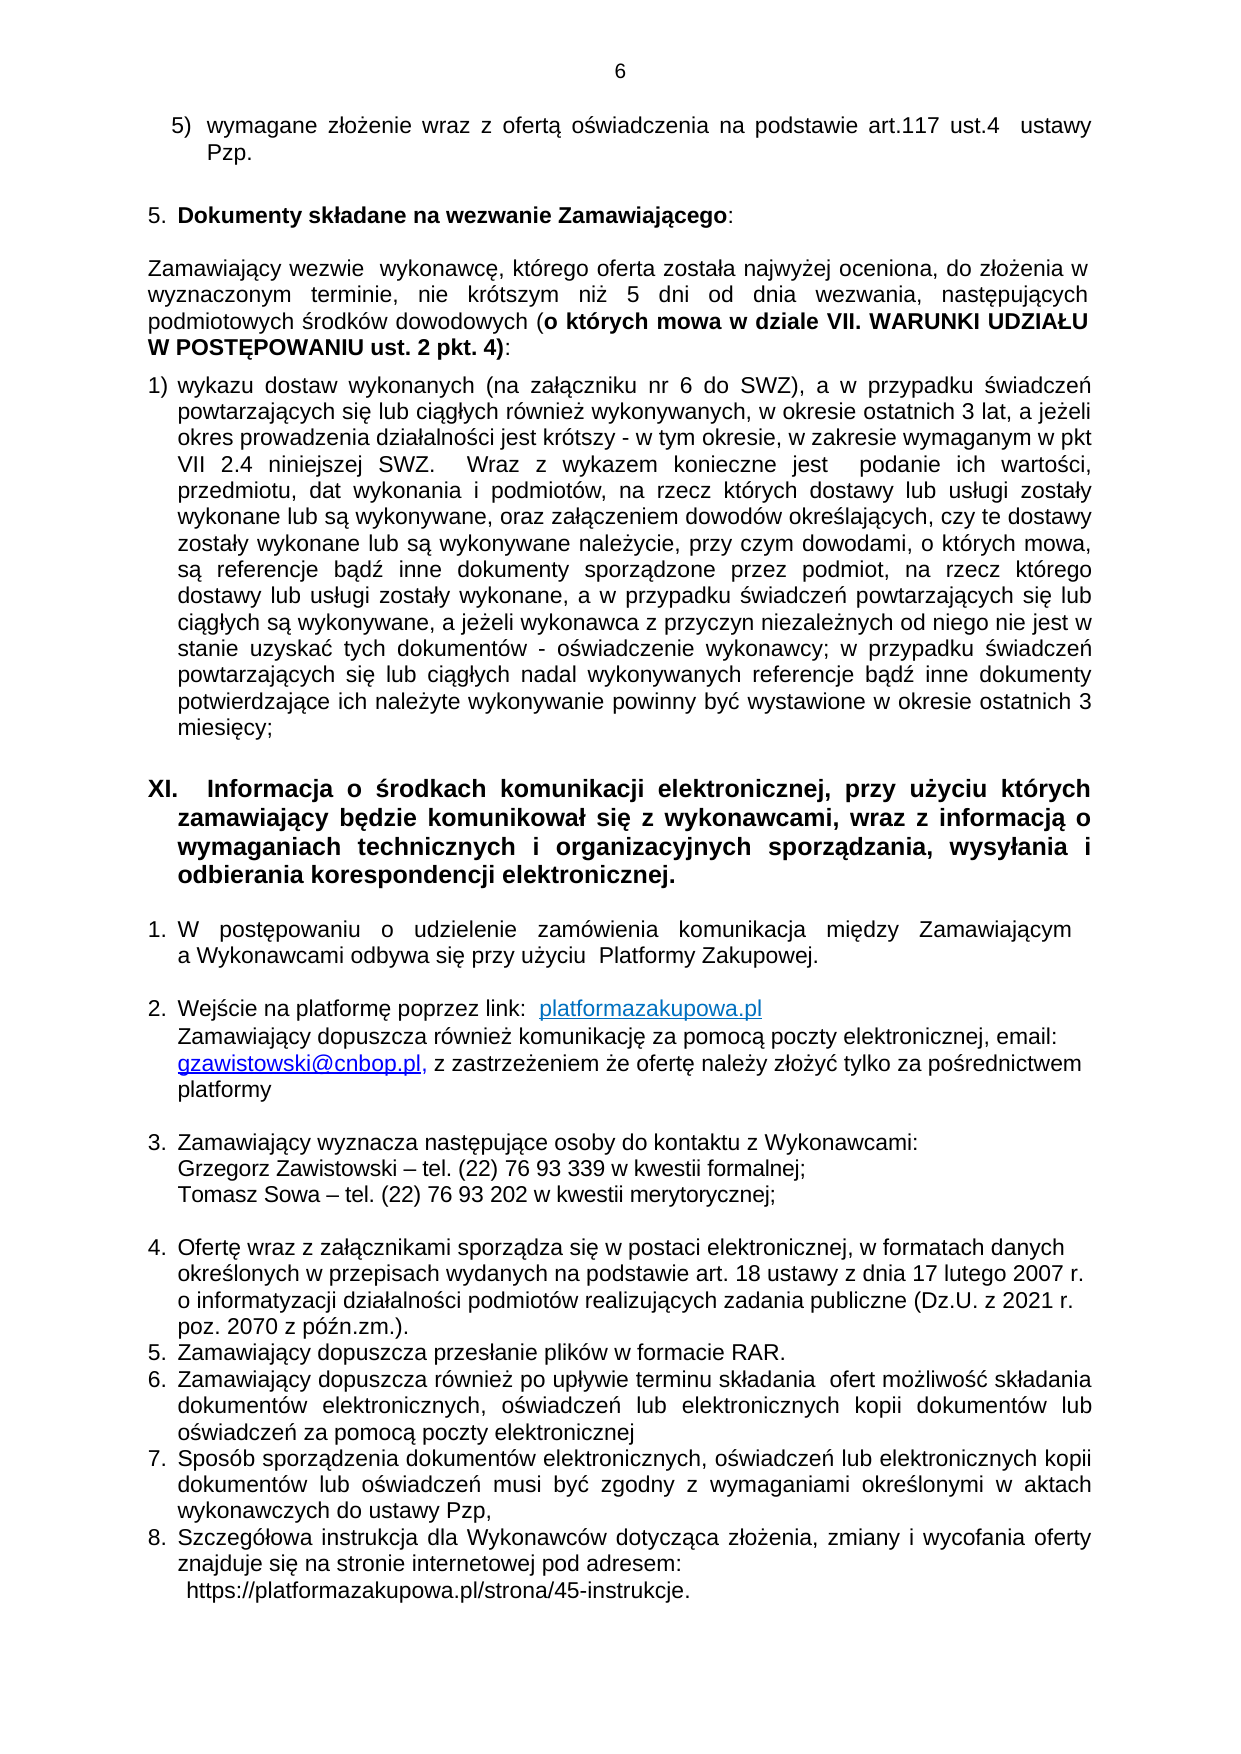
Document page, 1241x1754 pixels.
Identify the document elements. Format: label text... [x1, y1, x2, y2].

list Wejście na platformę poprzez link: platformazakupowa.pl [148, 995, 1092, 1021]
text Zamawiający dopuszcza również komunikację za pomocą poczty elektronicznej, email: [177, 1023, 1092, 1049]
list Zamawiający dopuszcza przesłanie plików w formacie RAR. [148, 1339, 1093, 1366]
text Tomasz Sowa – tel. (22) 76 93 202 w kwestii merytorycznej; [177, 1181, 1092, 1208]
list W postępowaniu o udzielenie zamówienia komunikacja między Zamawiającym a Wykonawcami odbywa się przy użyciu Platformy Zakupowej. [148, 916, 1092, 968]
text gzawistowski@cnbop.pl, z zastrzeżeniem że ofertę należy złożyć tylko za pośrednictwem platformy [177, 1049, 1092, 1102]
list https://platformazakupowa.pl/strona/45-instrukcje. [148, 1577, 1092, 1603]
list Zamawiający wyznacza następujące osoby do kontaktu z Wykonawcami: [148, 1128, 1092, 1155]
list Dokumenty składane na wezwanie Zamawiającego: [148, 202, 1092, 229]
list Sposób sporządzenia dokumentów elektronicznych, oświadczeń lub elektronicznych kopii dokumentów lub oświadczeń musi być zgodny z wymaganiami określonymi w aktach wykonawczych do ustawy Pzp, [148, 1445, 1092, 1524]
list Ofertę wraz z załącznikami sporządza się w postaci elektronicznej, w formatach danych określonych w przepisach wydanych na podstawie art. 18 ustawy z dnia 17 lutego 2007 r. o informatyzacji działalności podmiotów realizujących zadania publiczne (Dz.U. z 2021 r. poz. 2070 z późn.zm.). [148, 1234, 1093, 1339]
list wykazu dostaw wykonanych (na załączniku nr 6 do SWZ), a w przypadku świadczeń powtarzających się lub ciągłych również wykonywanych, w okresie ostatnich 3 lat, a jeżeli okres prowadzenia działalności jest krótszy - w tym okresie, w zakresie wymaganym w pkt VII 2.4 niniejszej SWZ. Wraz z wykazem konieczne jest podanie ich wartości, przedmiotu, dat wykonania i podmiotów, na rzecz których dostawy lub usługi zostały wykonane lub są wykonywane, oraz załączeniem dowodów określających, czy te dostawy zostały wykonane lub są wykonywane należycie, przy czym dowodami, o których mowa, są referencje bądź inne dokumenty sporządzone przez podmiot, na rzecz którego dostawy lub usługi zostały wykonane, a w przypadku świadczeń powtarzających się lub ciągłych są wykonywane, a jeżeli wykonawca z przyczyn niezależnych od niego nie jest w stanie uzyskać tych dokumentów - oświadczenie wykonawcy; w przypadku świadczeń powtarzających się lub ciągłych nadal wykonywanych referencje bądź inne dokumenty potwierdzające ich należyte wykonywanie powinny być wystawione w okresie ostatnich 3 miesięcy; [148, 372, 1092, 741]
list Zamawiający dopuszcza również po upływie terminu składania ofert możliwość składania dokumentów elektronicznych, oświadczeń lub elektronicznych kopii dokumentów lub oświadczeń za pomocą poczty elektronicznej [148, 1366, 1092, 1445]
text Zamawiający wezwie wykonawcę, którego oferta została najwyżej oceniona, do złożenia w wyznaczonym terminie, nie krótszym niż 5 dni od dnia wezwania, następujących podmiotowych środków dowodowych (o których mowa w dziale VII. WARUNKI UDZIAŁU W POSTĘPOWANIU ust. 2 pkt. 4): [148, 255, 1089, 360]
text Grzegorz Zawistowski – tel. (22) 76 93 339 w kwestii formalnej; [177, 1155, 1092, 1181]
list Informacja o środkach komunikacji elektronicznej, przy użyciu których zamawiający będzie komunikował się z wykonawcami, wraz z informacją o wymaganiach technicznych i organizacyjnych sporządzania, wysyłania i odbierania korespondencji elektronicznej. [148, 774, 1092, 889]
list Szczegółowa instrukcja dla Wykonawców dotycząca złożenia, zmiany i wycofania oferty znajduje się na stronie internetowej pod adresem: [148, 1524, 1092, 1577]
list wymagane złożenie wraz z ofertą oświadczenia na podstawie art.117 ust.4 ustawy Pzp. [171, 112, 1092, 165]
